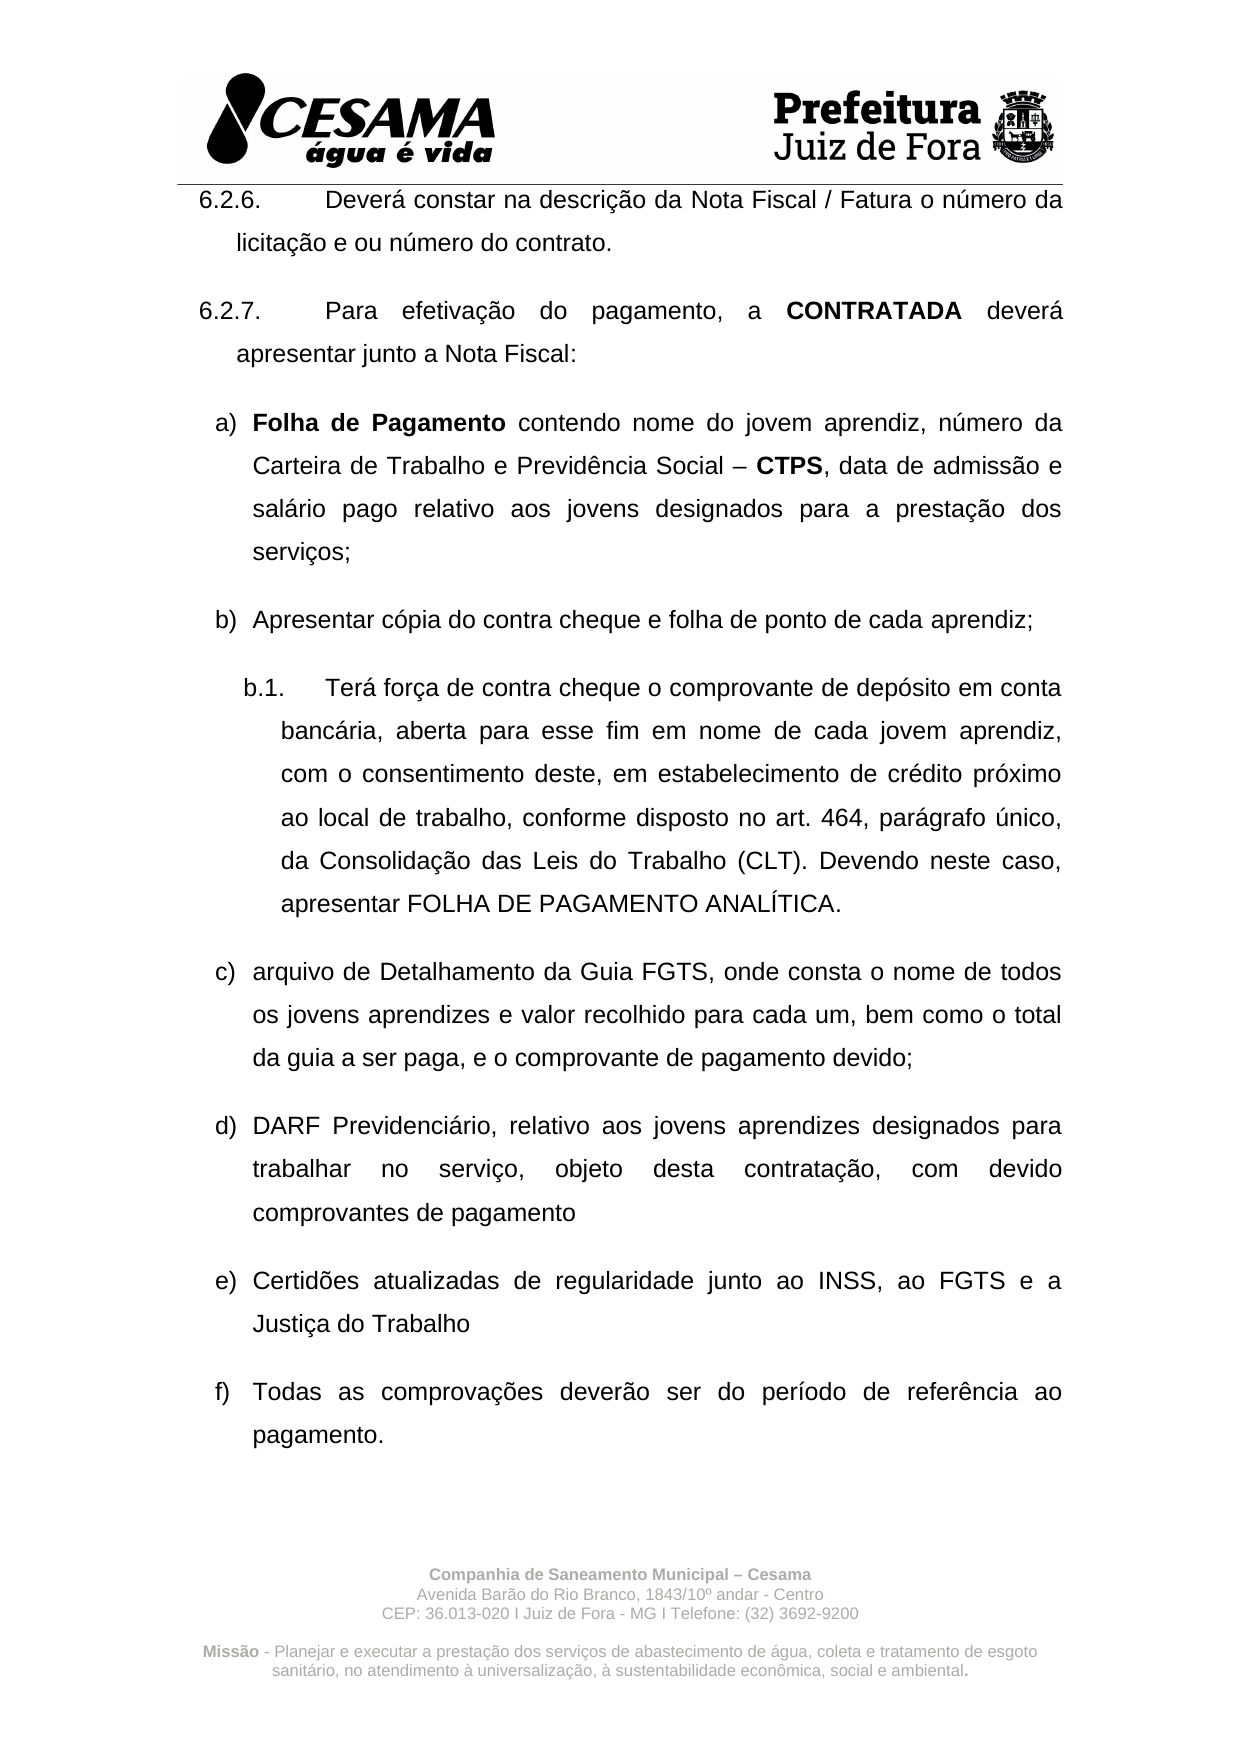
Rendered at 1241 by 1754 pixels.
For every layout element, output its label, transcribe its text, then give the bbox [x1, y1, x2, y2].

list arquivo de Detalhamento da Guia FGTS, onde consta o nome de todos os jovens aprendizes e valor recolhido para cada um, bem como o total da guia a ser paga, e o comprovante de pagamento devido; [215, 957, 1063, 1072]
list Terá força de contra cheque o comprovante de depósito em conta bancária, aberta para esse fim em nome de cada jovem aprendiz, com o consentimento deste, em estabelecimento de crédito próximo ao local de trabalho, conforme disposto no art. 464, parágrafo único, da Consolidação das Leis do Trabalho (CLT). Devendo neste caso, apresentar FOLHA DE PAGAMENTO ANALÍTICA. [243, 673, 1063, 917]
list Todas as comprovações deverão ser do período de referência ao pagamento. [215, 1377, 1063, 1449]
list Certidões atualizadas de regularidade junto ao INSS, ao FGTS e a Justiça do Trabalho [215, 1266, 1063, 1337]
list DARF Previdenciário, relativo aos jovens aprendizes designados para trabalhar no serviço, objeto desta contratação, com devido comprovantes de pagamento [215, 1111, 1063, 1226]
list Para efetivação do pagamento, a CONTRATADA deverá apresentar junto a Nota Fiscal: [199, 296, 1063, 368]
list Apresentar cópia do contra cheque e folha de ponto de cada aprendiz; [215, 605, 1063, 634]
list Deverá constar na descrição da Nota Fiscal / Fatura o número da licitação e ou número do contrato. [199, 185, 1063, 257]
picture [177, 73, 1063, 185]
list Folha de Pagamento contendo nome do jovem aprendiz, número da Carteira de Trabalho e Previdência Social – CTPS, data de admissão e salário pago relativo aos jovens designados para a prestação dos serviços; [215, 407, 1063, 566]
